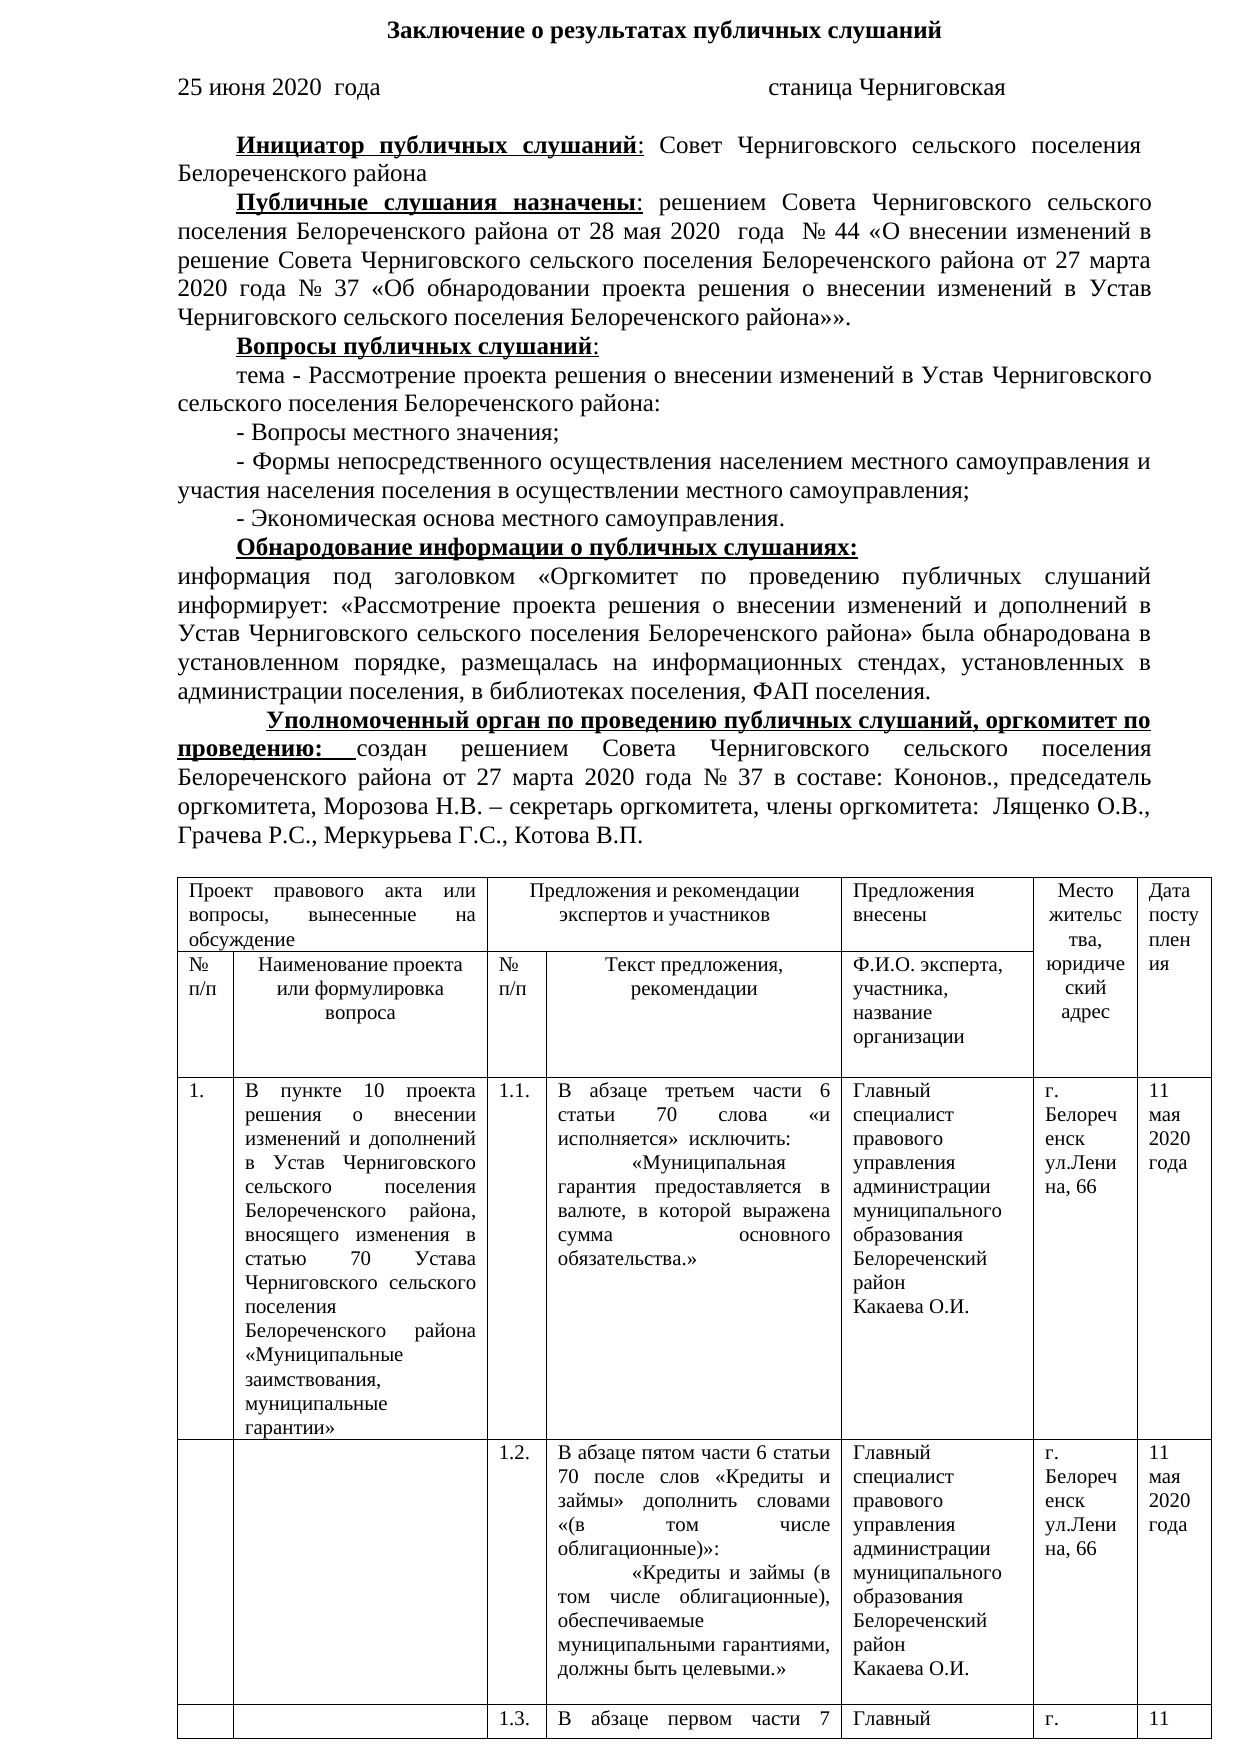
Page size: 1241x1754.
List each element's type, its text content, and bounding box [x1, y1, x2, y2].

text - Экономическая основа местного самоуправления. [177, 503, 1152, 532]
text 25 июня 2020 года станица Черниговская [177, 72, 1152, 101]
table_cell Наименование проекта или формулировка вопроса [234, 952, 487, 1077]
text Инициатор публичных слушаний: Совет Черниговского сельского поселения Белореченского района [177, 130, 1141, 187]
text Заключение о результатах публичных слушаний [177, 15, 1152, 43]
table_cell [178, 1440, 233, 1704]
text информация под заголовком «Оргкомитет по проведению публичных слушаний информирует: «Рассмотрение проекта решения о внесении изменений и дополнений в Устав Черниговского сельского поселения Белореченского района» была обнародована в установленном порядке, размещалась на информационных стендах, установленных в администрации поселения, в библиотеках поселения, ФАП поселения. [177, 561, 1152, 705]
table_cell 1.3. [488, 1705, 546, 1738]
table_cell № п/п [488, 952, 546, 1077]
table_cell [234, 1705, 487, 1738]
table_cell г. Белореченск ул.Ленина, 66 [1034, 1078, 1137, 1439]
table_cell 11 мая 2020 года [1138, 1705, 1211, 1738]
table_cell В абзаце пятом части 6 статьи 70 после слов «Кредиты и займы» дополнить словами «(в том числе облигационные)»: «Кредиты и займы (в том числе облигационные), обеспечиваемые муниципальными гарантиями, должны быть целевыми.» [547, 1440, 841, 1704]
table_cell Текст предложения, рекомендации [547, 952, 841, 1077]
table_cell 1.1. [488, 1078, 546, 1439]
table_header Дата поступления [1138, 878, 1211, 1077]
table_header Предложения и рекомендации экспертов и участников [488, 878, 841, 951]
table_cell 1.2. [488, 1440, 546, 1704]
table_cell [1034, 1440, 1137, 1704]
table_cell Главный специалист правового управления администрации муниципального образования Белореченский район Какаева О.И. [842, 1078, 1033, 1439]
table_cell В абзаце третьем части 6 статьи 70 слова «и исполняется» исключить: «Муниципальная гарантия предоставляется в валюте, в которой выражена сумма основного обязательства.» [547, 1078, 841, 1439]
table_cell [842, 1705, 1033, 1738]
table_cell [1034, 1705, 1137, 1738]
text - Формы непосредственного осуществления населением местного самоуправления и участия населения поселения в осуществлении местного самоуправления; [177, 446, 1152, 503]
table_header Место жительства, юридический адрес [1034, 878, 1137, 1077]
table_cell Ф.И.О. эксперта, участника, название организации [842, 952, 1033, 1077]
table_cell В пункте 10 проекта решения о внесении изменений и дополнений в Устав Черниговского сельского поселения Белореченского района, вносящего изменения в статью 70 Устава Черниговского сельского поселения Белореченского района «Муниципальные заимствования, муниципальные гарантии» [234, 1078, 487, 1439]
table_cell 11 мая 2020 года [1138, 1078, 1211, 1439]
list Публичные слушания назначены: решением Совета Черниговского сельского поселения Белореченского района от 28 мая 2020 года № 44 «О внесении изменений в решение Совета Черниговского сельского поселения Белореченского района от 27 марта 2020 года № 37 «Об обнародовании проекта решения о внесении изменений в Устав Черниговского сельского поселения Белореченского района»». [177, 187, 1152, 331]
table_header Проект правового акта или вопросы, вынесенные на обсуждение [178, 878, 487, 951]
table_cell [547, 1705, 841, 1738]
table_cell 11 мая 2020 года [1138, 1440, 1211, 1704]
text Обнародование информации о публичных слушаниях: [177, 532, 1152, 561]
table_cell № п/п [178, 952, 233, 1077]
text Вопросы публичных слушаний: [177, 331, 1152, 360]
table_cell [842, 1440, 1033, 1704]
table_cell [234, 1440, 487, 1704]
table_cell [178, 1705, 233, 1738]
table_cell 1. [178, 1078, 233, 1439]
table_header Предложения внесены [842, 878, 1033, 951]
text Уполномоченный орган по проведению публичных слушаний, оргкомитет по проведению: создан решением Совета Черниговского сельского поселения Белореченского района от 27 марта 2020 года № 37 в составе: Кононов., председатель оргкомитета, Морозова Н.В. – секретарь оргкомитета, члены оргкомитета: Лященко О.В., Грачева Р.С., Меркурьева Г.С., Котова В.П. [177, 705, 1152, 848]
text - Вопросы местного значения; [177, 417, 1152, 446]
text тема - Рассмотрение проекта решения о внесении изменений в Устав Черниговского сельского поселения Белореченского района: [177, 360, 1152, 417]
